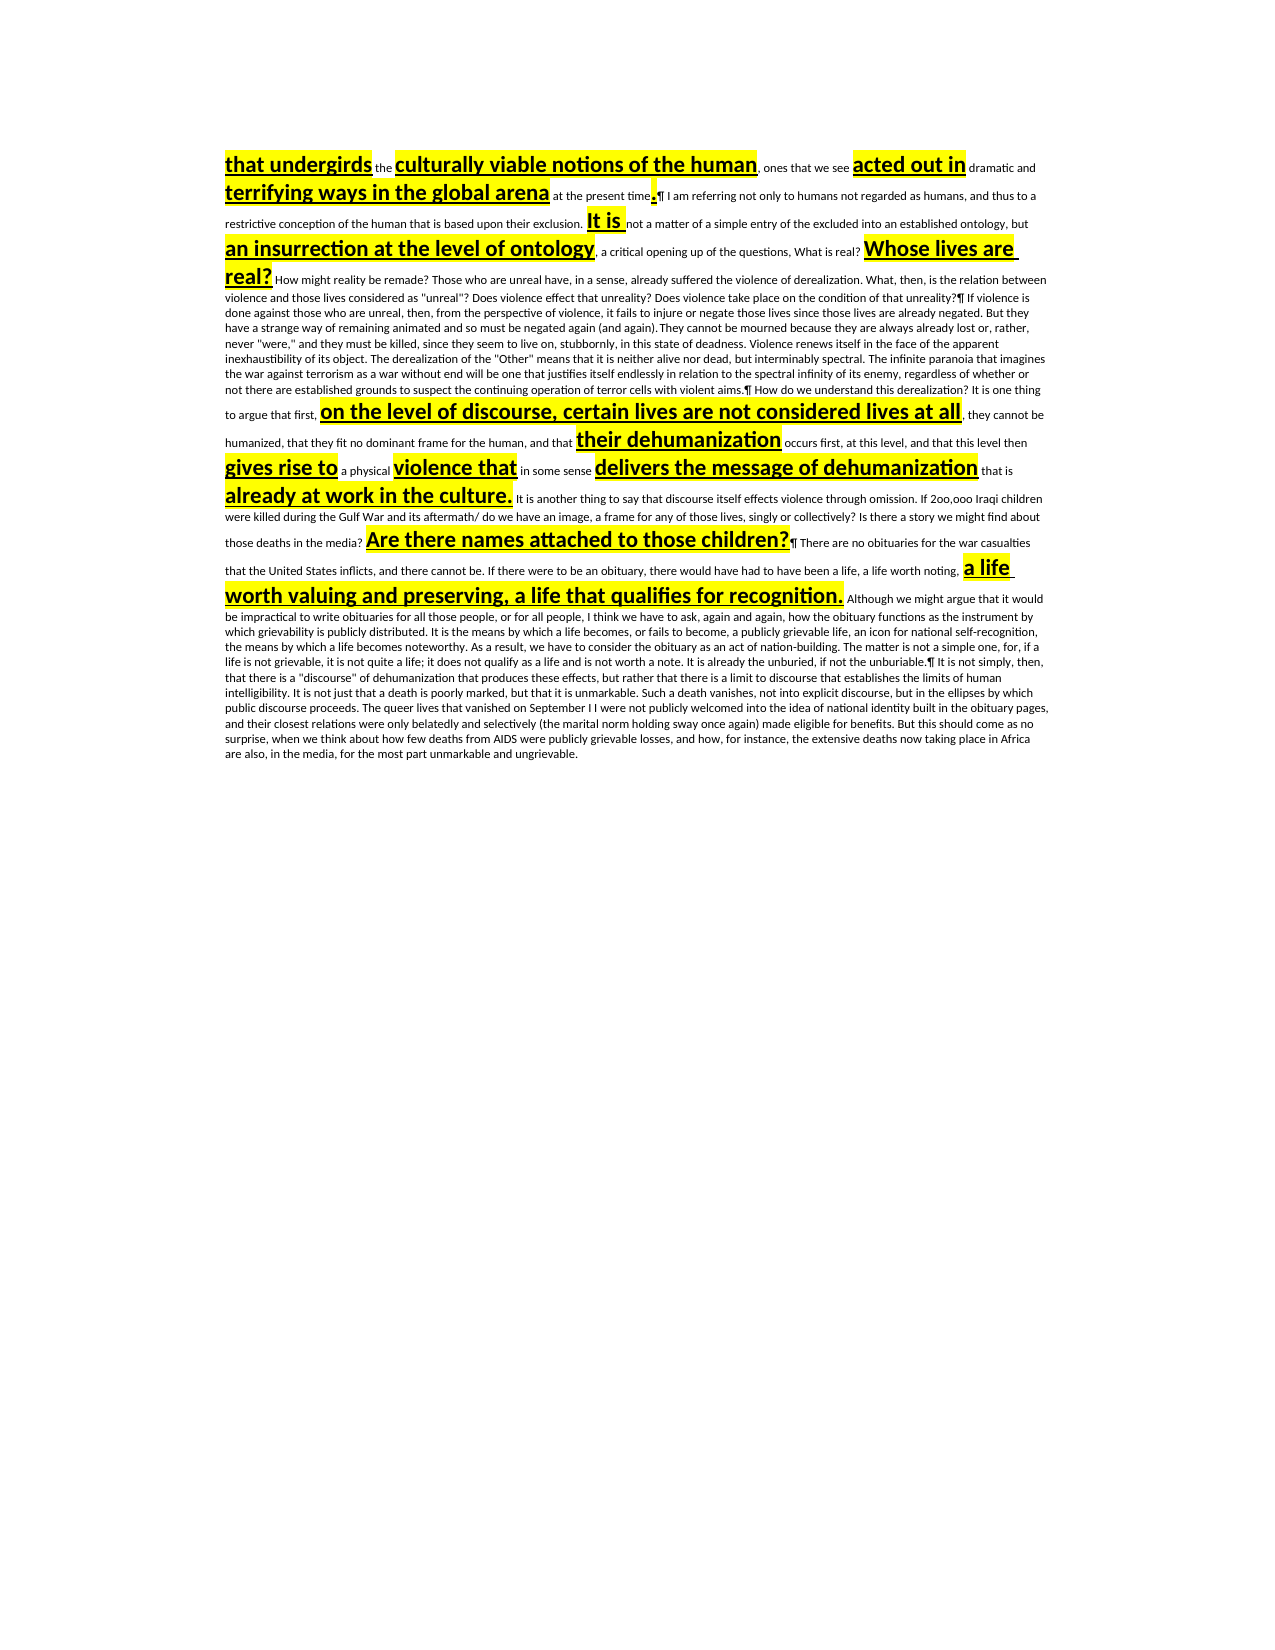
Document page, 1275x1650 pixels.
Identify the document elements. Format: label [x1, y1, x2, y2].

text [225, 150, 1050, 762]
